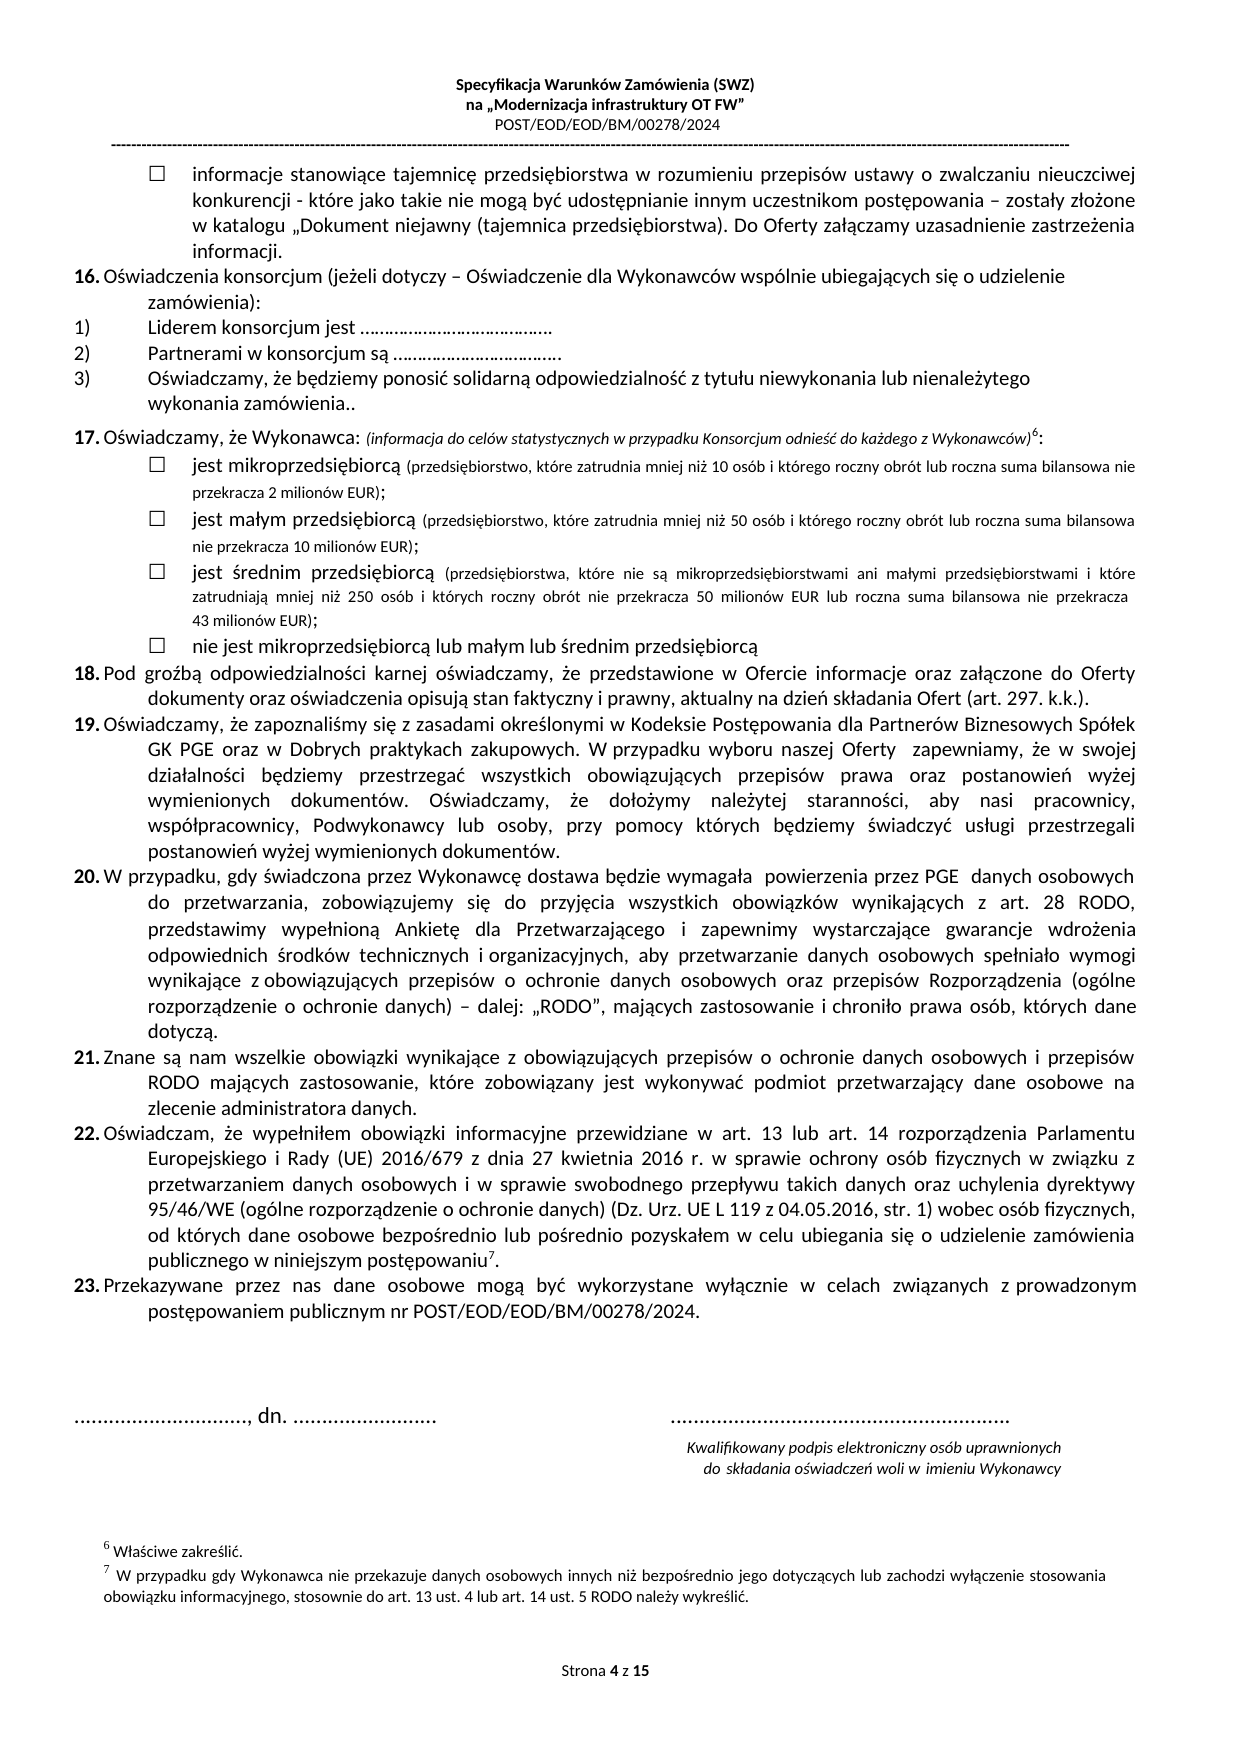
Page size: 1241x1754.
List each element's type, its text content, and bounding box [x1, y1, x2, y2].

list Oświadczenia konsorcjum (jeżeli dotyczy – Oświadczenie dla Wykonawców wspólnie ubiegających się o udzielenie zamówienia): [74, 263, 1107, 314]
list Pod groźbą odpowiedzialności karnej oświadczamy, że przedstawione w Ofercie informacje oraz załączone do Oferty dokumenty oraz oświadczenia opisują stan faktyczny i prawny, aktualny na dzień składania Ofert (art. 297. k.k.). [74, 660, 1137, 711]
list W przypadku, gdy świadczona przez Wykonawcę dostawa będzie wymagała powierzenia przez PGE danych osobowych do przetwarzania, zobowiązujemy się do przyjęcia wszystkich obowiązków wynikających z art. 28 RODO, przedstawimy wypełnioną Ankietę dla Przetwarzającego i zapewnimy wystarczające gwarancje wdrożenia odpowiednich środków technicznych i organizacyjnych, aby przetwarzanie danych osobowych spełniało wymogi wynikające z obowiązujących przepisów o ochronie danych osobowych oraz przepisów Rozporządzenia (ogólne rozporządzenie o ochronie danych) – dalej: „RODO”, mających zastosowanie i chroniło prawa osób, których dane dotyczą. [74, 863, 1137, 1044]
list Oświadczamy, że Wykonawca: (informacja do celów statystycznych w przypadku Konsorcjum odnieść do każdego z Wykonawców): [74, 424, 1137, 450]
text jest małym przedsiębiorcą (przedsiębiorstwo, które zatrudnia mniej niż 50 osób i którego roczny obrót lub roczna suma bilansowa nie przekracza 10 milionów EUR); [148, 504, 1137, 557]
list 3) Oświadczamy, że będziemy ponosić solidarną odpowiedzialność z tytułu niewykonania lub nienależytego wykonania zamówienia.. [74, 365, 1107, 416]
list Oświadczamy, że zapoznaliśmy się z zasadami określonymi w Kodeksie Postępowania dla Partnerów Biznesowych Spółek GK PGE oraz w Dobrych praktykach zakupowych. W przypadku wyboru naszej Oferty zapewniamy, że w swojej działalności będziemy przestrzegać wszystkich obowiązujących przepisów prawa oraz postanowień wyżej wymienionych dokumentów. Oświadczamy, że dołożymy należytej staranności, aby nasi pracownicy, współpracownicy, Podwykonawcy lub osoby, przy pomocy których będziemy świadczyć usługi przestrzegali postanowień wyżej wymienionych dokumentów. [74, 711, 1137, 863]
text nie jest mikroprzedsiębiorcą lub małym lub średnim przedsiębiorcą [148, 632, 1137, 660]
text informacje stanowiące tajemnicę przedsiębiorstwa w rozumieniu przepisów ustawy o zwalczaniu nieuczciwej konkurencji - które jako takie nie mogą być udostępnianie innym uczestnikom postępowania – zostały złożone w katalogu „Dokument niejawny (tajemnica przedsiębiorstwa). Do Oferty załączamy uzasadnienie zastrzeżenia informacji. [148, 159, 1137, 263]
text Kwalifikowany podpis elektroniczny osób uprawnionych do składania oświadczeń woli w imieniu Wykonawcy [650, 1438, 1100, 1478]
list 1) Liderem konsorcjum jest …………………………………. [74, 314, 1107, 340]
text jest średnim przedsiębiorcą (przedsiębiorstwa, które nie są mikroprzedsiębiorstwami ani małymi przedsiębiorstwami i które zatrudniają mniej niż 250 osób i których roczny obrót nie przekracza 50 milionów EUR lub roczna suma bilansowa nie przekracza 43 milionów EUR); [148, 557, 1137, 632]
list Znane są nam wszelkie obowiązki wynikające z obowiązujących przepisów o ochronie danych osobowych i przepisów RODO mających zastosowanie, które zobowiązany jest wykonywać podmiot przetwarzający dane osobowe na zlecenie administratora danych. [74, 1044, 1137, 1120]
list Oświadczam, że wypełniłem obowiązki informacyjne przewidziane w art. 13 lub art. 14 rozporządzenia Parlamentu Europejskiego i Rady (UE) 2016/679 z dnia 27 kwietnia 2016 r. w sprawie ochrony osób fizycznych w związku z przetwarzaniem danych osobowych i w sprawie swobodnego przepływu takich danych oraz uchylenia dyrektywy 95/46/WE (ogólne rozporządzenie o ochronie danych) (Dz. Urz. UE L 119 z 04.05.2016, str. 1) wobec osób fizycznych, od których dane osobowe bezpośrednio lub pośrednio pozyskałem w celu ubiegania się o udzielenie zamówienia publicznego w niniejszym postępowaniu. [74, 1120, 1137, 1273]
list Przekazywane przez nas dane osobowe mogą być wykorzystane wyłącznie w celach związanych z prowadzonym postępowaniem publicznym nr POST/EOD/EOD/BM/00278/2024. [74, 1273, 1137, 1323]
text jest mikroprzedsiębiorcą (przedsiębiorstwo, które zatrudnia mniej niż 10 osób i którego roczny obrót lub roczna suma bilansowa nie przekracza 2 milionów EUR); [148, 450, 1137, 504]
text .............................., dn. ......................... ........................................................... [74, 1401, 1211, 1429]
list 2) Partnerami w konsorcjum są …………………………….. [74, 340, 1107, 365]
